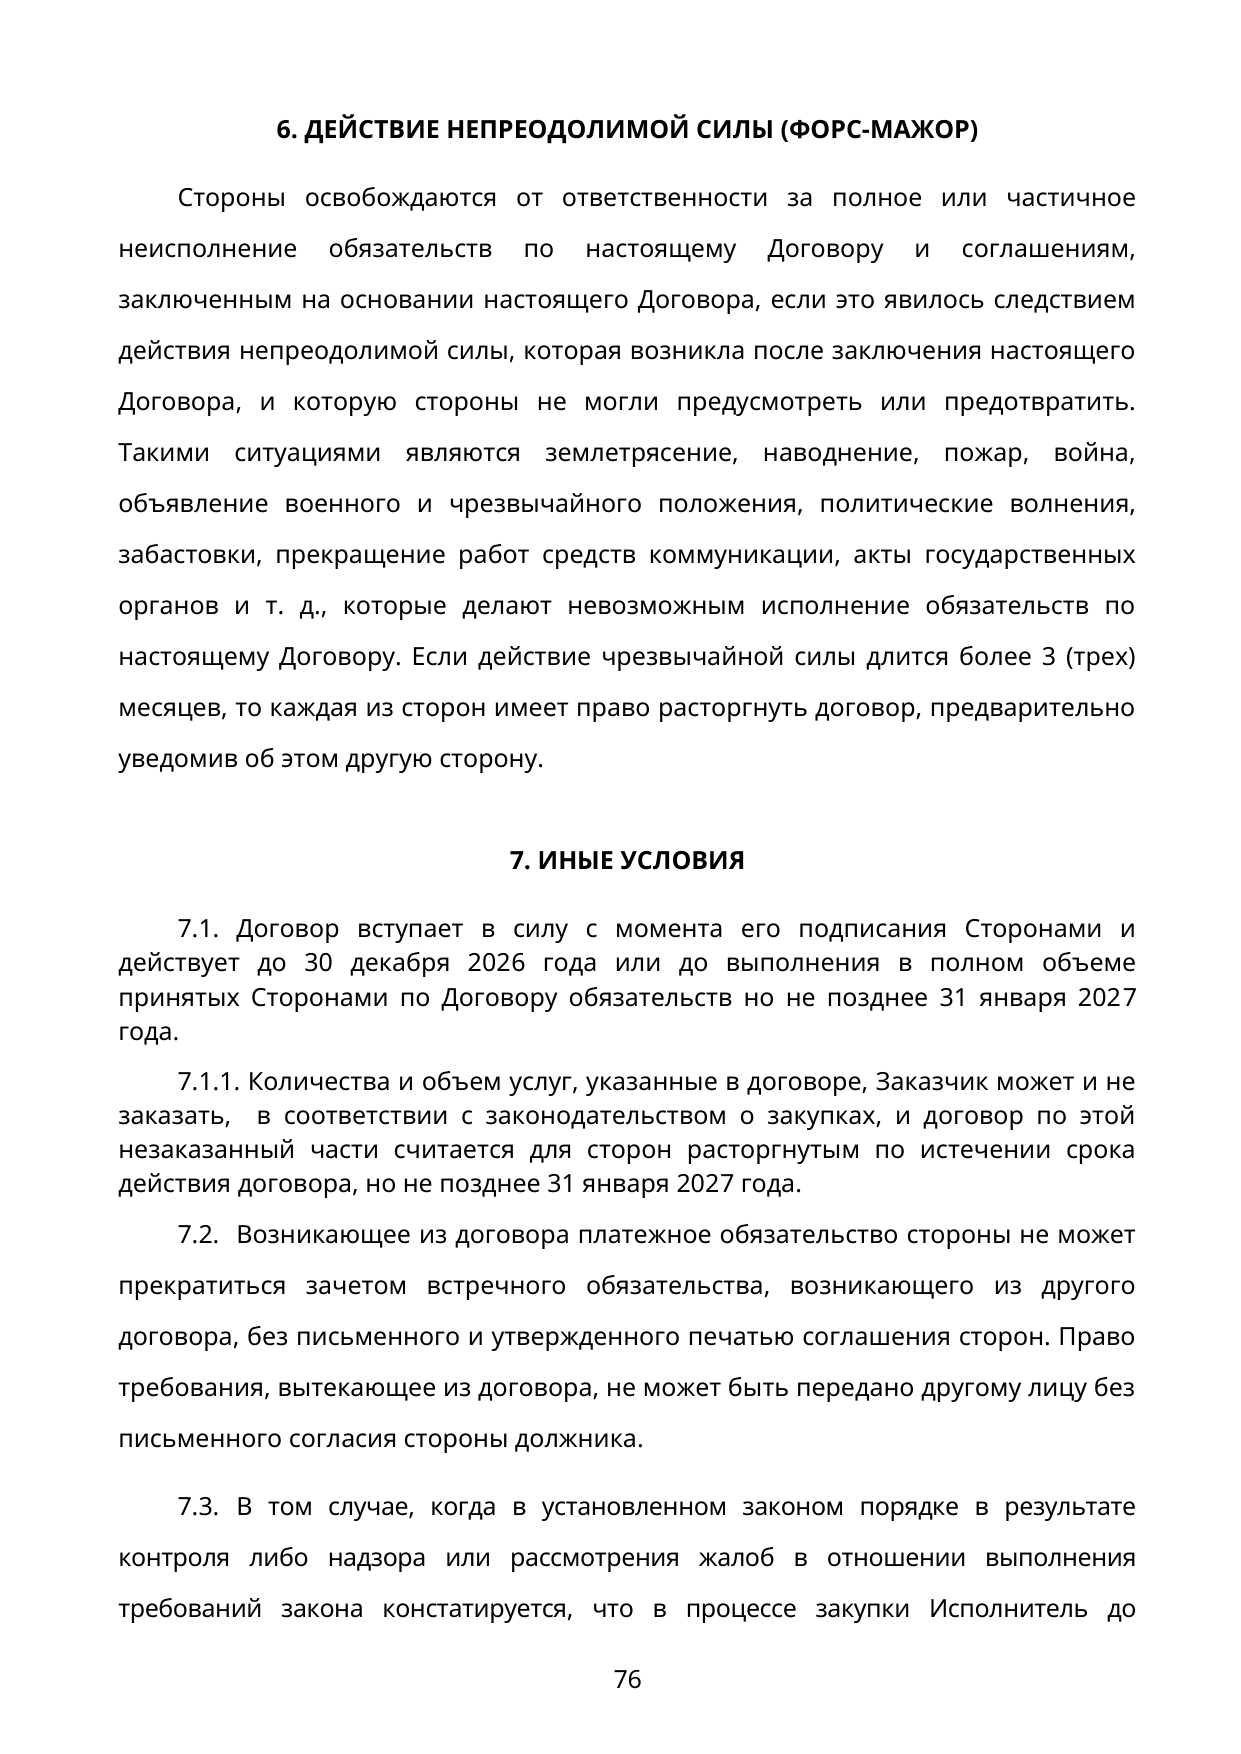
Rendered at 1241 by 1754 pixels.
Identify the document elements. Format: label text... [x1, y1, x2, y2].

text 7.1. Договор вступает в силу с момента его подписания Сторонами и действует до 30 декабря 2026 года или до выполнения в полном объеме принятых Сторонами по Договору обязательств но не позднее 31 января 2027 года. [118, 911, 1137, 1047]
text 7.1.1. Количества и объем услуг, указанные в договоре, Заказчик может и не заказать, в соответствии с законодательством о закупках, и договор по этой незаказанный части считается для сторон расторгнутым по истечении срока действия договора, но не позднее 31 января 2027 года. [118, 1064, 1137, 1200]
text 7.2. Возникающее из договора платежное обязательство стороны не может прекратиться зачетом встречного обязательства, возникающего из другого договора, без письменного и утвержденного печатью соглашения сторон. Право требования, вытекающее из договора, не может быть передано другому лицу без письменного согласия стороны должника. [118, 1217, 1137, 1455]
text 7. ИНЫЕ УСЛОВИЯ [118, 843, 1137, 877]
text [118, 1489, 1137, 1625]
text Стороны освобождаются от ответственности за полное или частичное неисполнение обязательств по настоящему Договору и соглашениям, заключенным на основании настоящего Договора, если это явилось следствием действия непреодолимой силы, которая возникла после заключения настоящего Договора, и которую стороны не могли предусмотреть или предотвратить. Такими ситуациями являются землетрясение, наводнение, пожар, война, объявление военного и чрезвычайного положения, политические волнения, забастовки, прекращение работ средств коммуникации, акты государственных органов и т. д., которые делают невозможным исполнение обязательств по настоящему Договору. Если действие чрезвычайной силы длится более 3 (трех) месяцев, то каждая из сторон имеет право расторгнуть договор, предварительно уведомив об этом другую сторону. [118, 180, 1137, 775]
text 6. ДЕЙСТВИЕ НЕПРЕОДОЛИМОЙ СИЛЫ (ФОРС-МАЖОР) [118, 112, 1137, 146]
